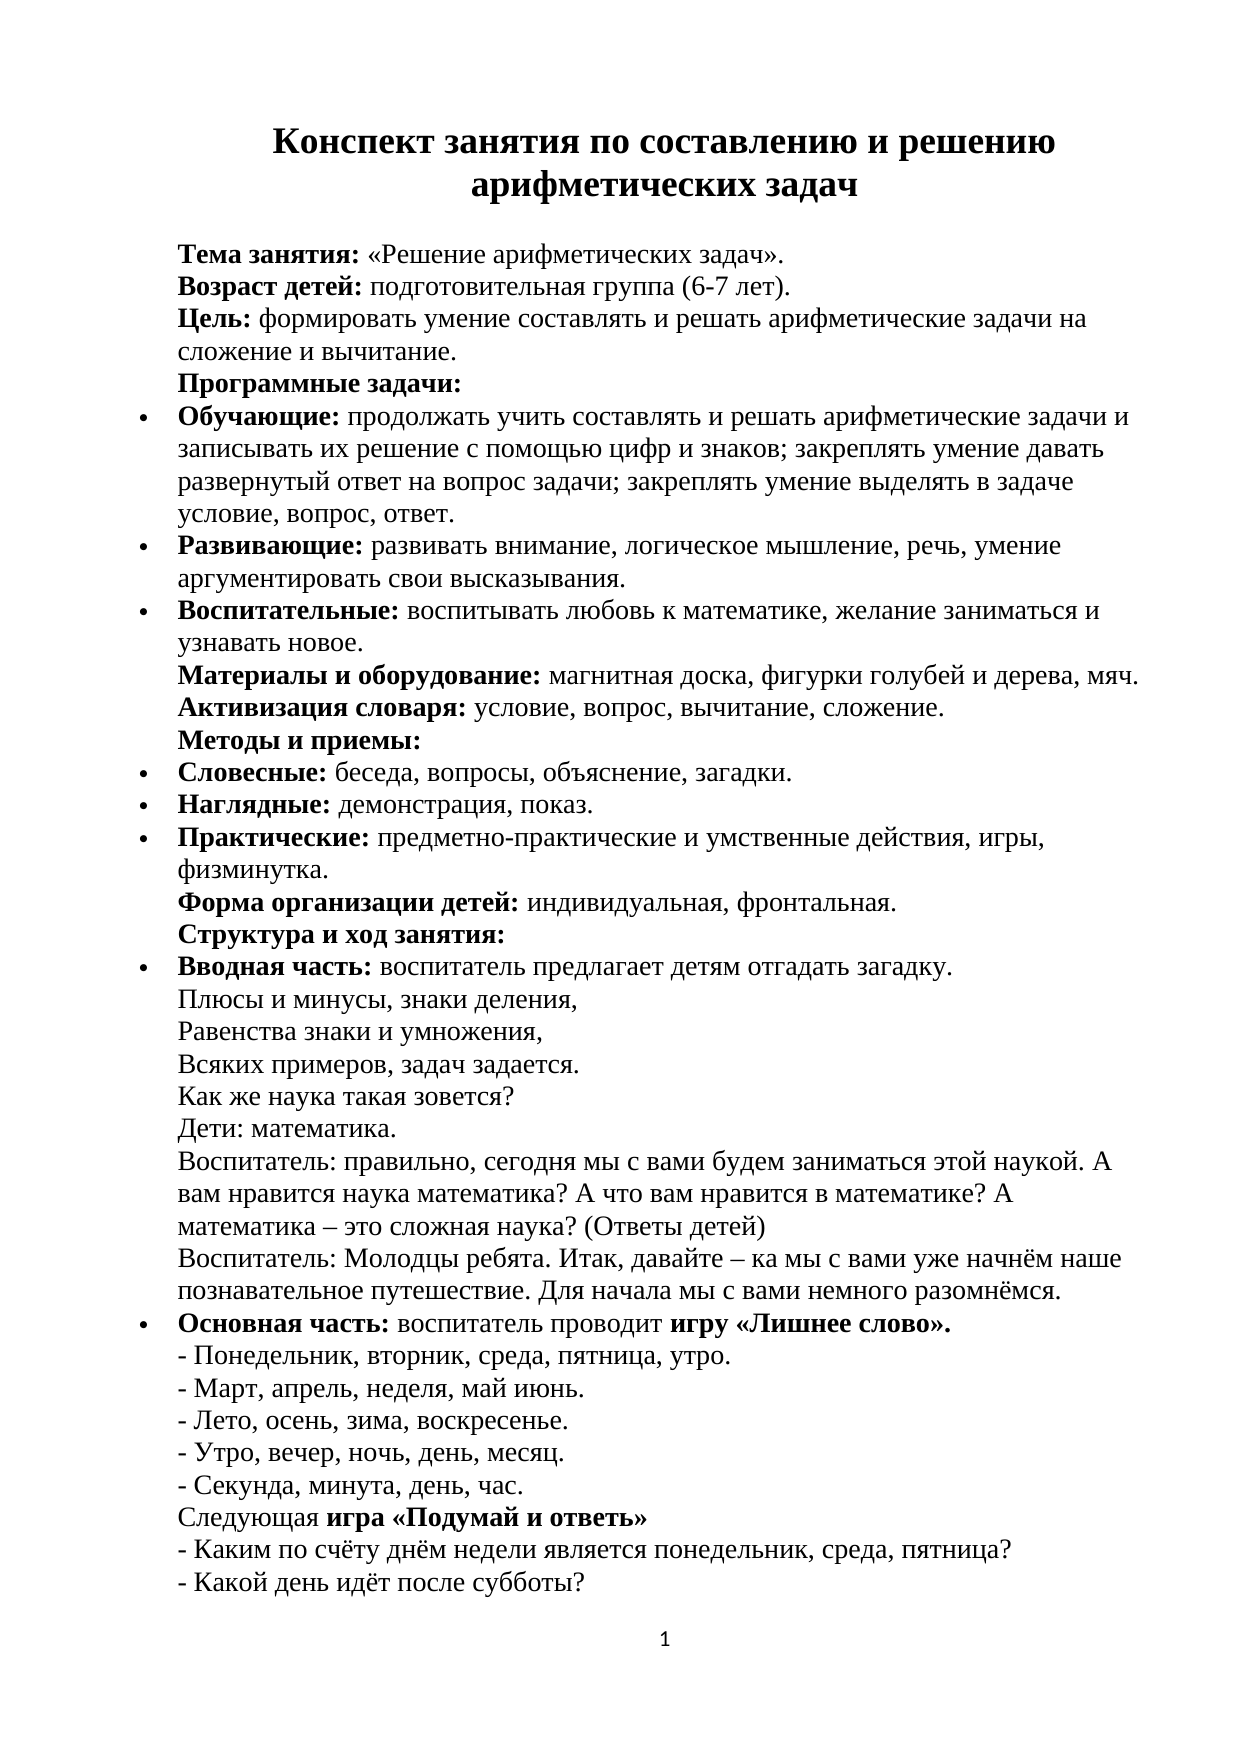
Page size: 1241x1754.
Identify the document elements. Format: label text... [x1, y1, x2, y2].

text Материалы и оборудование: магнитная доска, фигурки голубей и дерева, мяч. [177, 658, 1152, 690]
text - Секунда, минута, день, час. [177, 1468, 1152, 1500]
text - Каким по счёту днём недели является понедельник, среда, пятница? [177, 1533, 1152, 1565]
text Воспитатель: правильно, сегодня мы с вами будем заниматься этой наукой. А вам нравится наука математика? А что вам нравится в математике? А математика – это сложная наука? (Ответы детей) [177, 1144, 1152, 1241]
text Равенства знаки и умножения, [177, 1014, 1152, 1047]
text Программные задачи: [177, 366, 1152, 399]
text Дети: математика. [177, 1111, 1152, 1144]
text Возраст детей: подготовительная группа (6-7 лет). [177, 269, 1152, 302]
text Методы и приемы: [177, 723, 1152, 755]
text Активизация словаря: условие, вопрос, вычитание, сложение. [177, 690, 1152, 723]
text Цель: формировать умение составлять и решать арифметические задачи на сложение и вычитание. [177, 302, 1152, 366]
text - Март, апрель, неделя, май июнь. [177, 1371, 1152, 1403]
list Обучающие: продолжать учить составлять и решать арифметические задачи и записывать их решение с помощью цифр и знаков; закреплять умение давать развернутый ответ на вопрос задачи; закреплять умение выделять в задаче условие, вопрос, ответ. [140, 399, 1152, 528]
text Конспект занятия по составлению и решению арифметических задач [177, 118, 1152, 204]
text Форма организации детей: индивидуальная, фронтальная. [177, 885, 1152, 917]
text Всяких примеров, задач задается. [177, 1047, 1152, 1079]
text Как же наука такая зовется? [177, 1079, 1152, 1111]
list Вводная часть: воспитатель предлагает детям отгадать загадку. [140, 949, 1152, 982]
text - Какой день идёт после субботы? [177, 1565, 1152, 1597]
list Наглядные: демонстрация, показ. [140, 787, 1152, 820]
list Развивающие: развивать внимание, логическое мышление, речь, умение аргументировать свои высказывания. [140, 528, 1152, 593]
text - Лето, осень, зима, воскресенье. [177, 1403, 1152, 1435]
list Практические: предметно-практические и умственные действия, игры, физминутка. [140, 820, 1152, 885]
list Воспитательные: воспитывать любовь к математике, желание заниматься и узнавать новое. [140, 593, 1152, 658]
text Плюсы и минусы, знаки деления, [177, 982, 1152, 1014]
text Воспитатель: Молодцы ребята. Итак, давайте – ка мы с вами уже начнём наше познавательное путешествие. Для начала мы с вами немного разомнёмся. [177, 1241, 1152, 1306]
text Структура и ход занятия: [177, 917, 1152, 949]
text - Утро, вечер, ночь, день, месяц. [177, 1435, 1152, 1468]
list Словесные: беседа, вопросы, объяснение, загадки. [140, 755, 1152, 787]
text Следующая игра «Подумай и ответь» [177, 1500, 1152, 1533]
text Тема занятия: «Решение арифметических задач». [177, 237, 1152, 269]
text - Понедельник, вторник, среда, пятница, утро. [177, 1338, 1152, 1371]
list Основная часть: воспитатель проводит игру «Лишнее слово». [140, 1306, 1152, 1338]
